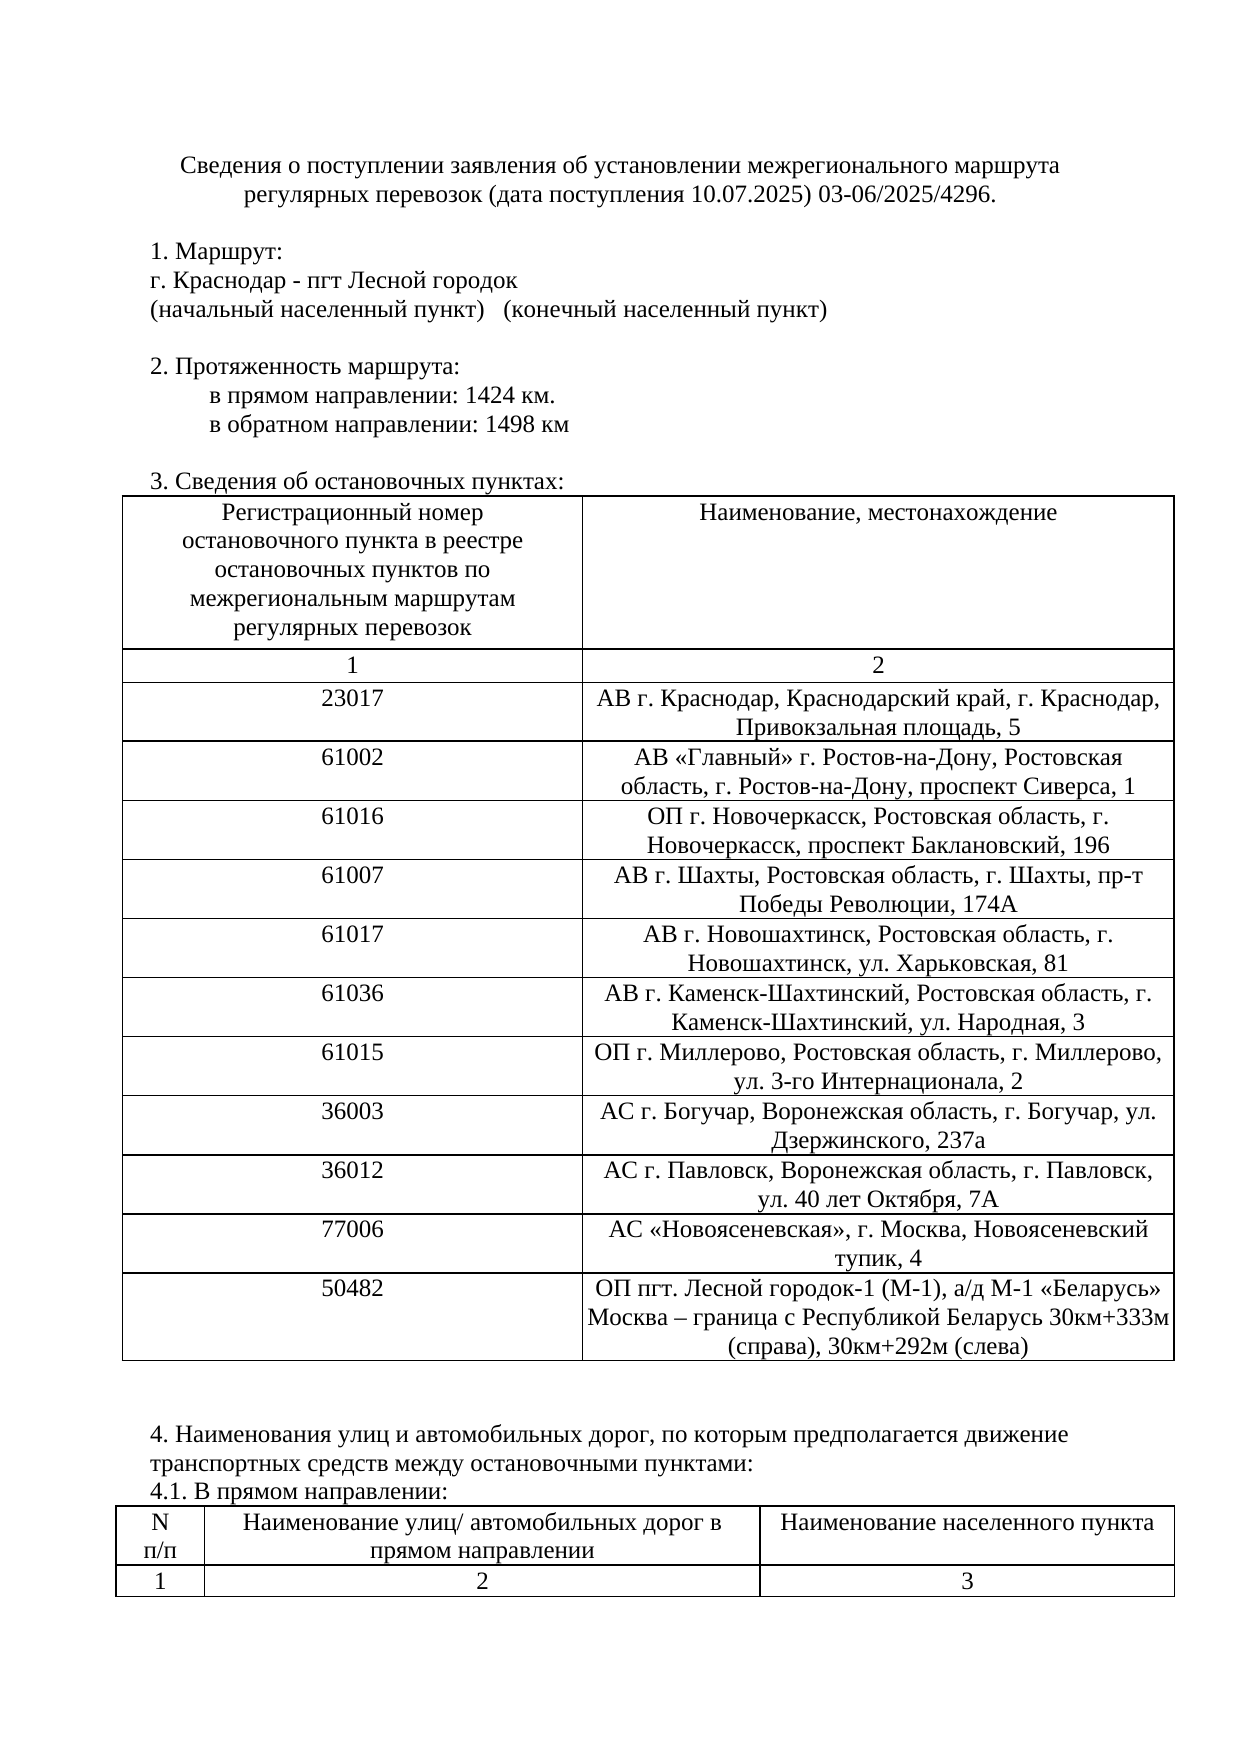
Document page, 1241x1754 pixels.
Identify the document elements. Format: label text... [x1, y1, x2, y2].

table_cell АС г. Павловск, Воронежская область, г. Павловск, ул. 40 лет Октября, 7А [583, 1156, 1173, 1213]
table_cell АС г. Богучар, Воронежская область, г. Богучар, ул. Дзержинского, 237а [583, 1096, 1173, 1154]
table_cell ОП г. Новочеркасск, Ростовская область, г. Новочеркасск, проспект Баклановский, 196 [583, 801, 1173, 858]
table_cell ОП пгт. Лесной городок-1 (М-1), а/д М-1 «Беларусь» Москва – граница с Республикой Беларусь 30км+333м (справа), 30км+292м (слева) [583, 1274, 1173, 1360]
table_cell 61016 [123, 801, 582, 858]
text (начальный населенный пункт) (конечный населенный пункт) [150, 294, 1090, 322]
table_cell 23017 [123, 683, 582, 740]
table_header N п/п [117, 1507, 204, 1564]
table_cell 61015 [123, 1037, 582, 1095]
text в прямом направлении: 1424 км. [150, 380, 1090, 409]
table_cell ОП г. Миллерово, Ростовская область, г. Миллерово, ул. 3-го Интернационала, 2 [583, 1037, 1173, 1095]
text г. Краснодар - пгт Лесной городок [150, 265, 1090, 294]
table_cell 50482 [123, 1274, 582, 1360]
text 4.1. В прямом направлении: [150, 1476, 1090, 1505]
table_cell 36003 [123, 1096, 582, 1154]
table_cell 77006 [123, 1215, 582, 1272]
table_cell АВ г. Краснодар, Краснодарский край, г. Краснодар, Привокзальная площадь, 5 [583, 683, 1173, 740]
table_header Наименование улиц/ автомобильных дорог в прямом направлении [205, 1507, 759, 1564]
table_cell 2 [205, 1566, 759, 1596]
text 2. Протяженность маршрута: [150, 351, 1090, 380]
table_cell 1 [117, 1566, 204, 1596]
table_cell 36012 [123, 1156, 582, 1213]
table_cell 3 [761, 1566, 1174, 1596]
text Сведения о поступлении заявления об установлении межрегионального маршрута регулярных перевозок (дата поступления 10.07.2025) 03-06/2025/4296. [150, 150, 1090, 207]
table_cell АВ г. Шахты, Ростовская область, г. Шахты, пр-т Победы Революции, 174А [583, 860, 1173, 918]
text в обратном направлении: 1498 км [150, 409, 1090, 437]
text 4. Наименования улиц и автомобильных дорог, по которым предполагается движение транспортных средств между остановочными пунктами: [150, 1419, 1090, 1476]
table_header Наименование, местонахождение [583, 497, 1173, 648]
table_cell 61007 [123, 860, 582, 918]
table_cell АС «Новоясеневская», г. Москва, Новоясеневский тупик, 4 [583, 1215, 1173, 1272]
table_cell АВ «Главный» г. Ростов-на-Дону, Ростовская область, г. Ростов-на-Дону, проспект Сиверса, 1 [583, 742, 1173, 799]
table_cell 61036 [123, 978, 582, 1036]
text 1. Маршрут: [150, 236, 1090, 265]
table_header Наименование населенного пункта [761, 1507, 1174, 1564]
table_header Регистрационный номер остановочного пункта в реестре остановочных пунктов по межрегиональным маршрутам регулярных перевозок [123, 497, 582, 648]
table_cell 2 [583, 650, 1173, 681]
table_cell 1 [123, 650, 582, 681]
table_cell 61002 [123, 742, 582, 799]
table_cell 61017 [123, 919, 582, 977]
table_cell АВ г. Новошахтинск, Ростовская область, г. Новошахтинск, ул. Харьковская, 81 [583, 919, 1173, 977]
table_cell АВ г. Каменск-Шахтинский, Ростовская область, г. Каменск-Шахтинский, ул. Народная, 3 [583, 978, 1173, 1036]
text 3. Сведения об остановочных пунктах: [150, 466, 1090, 495]
